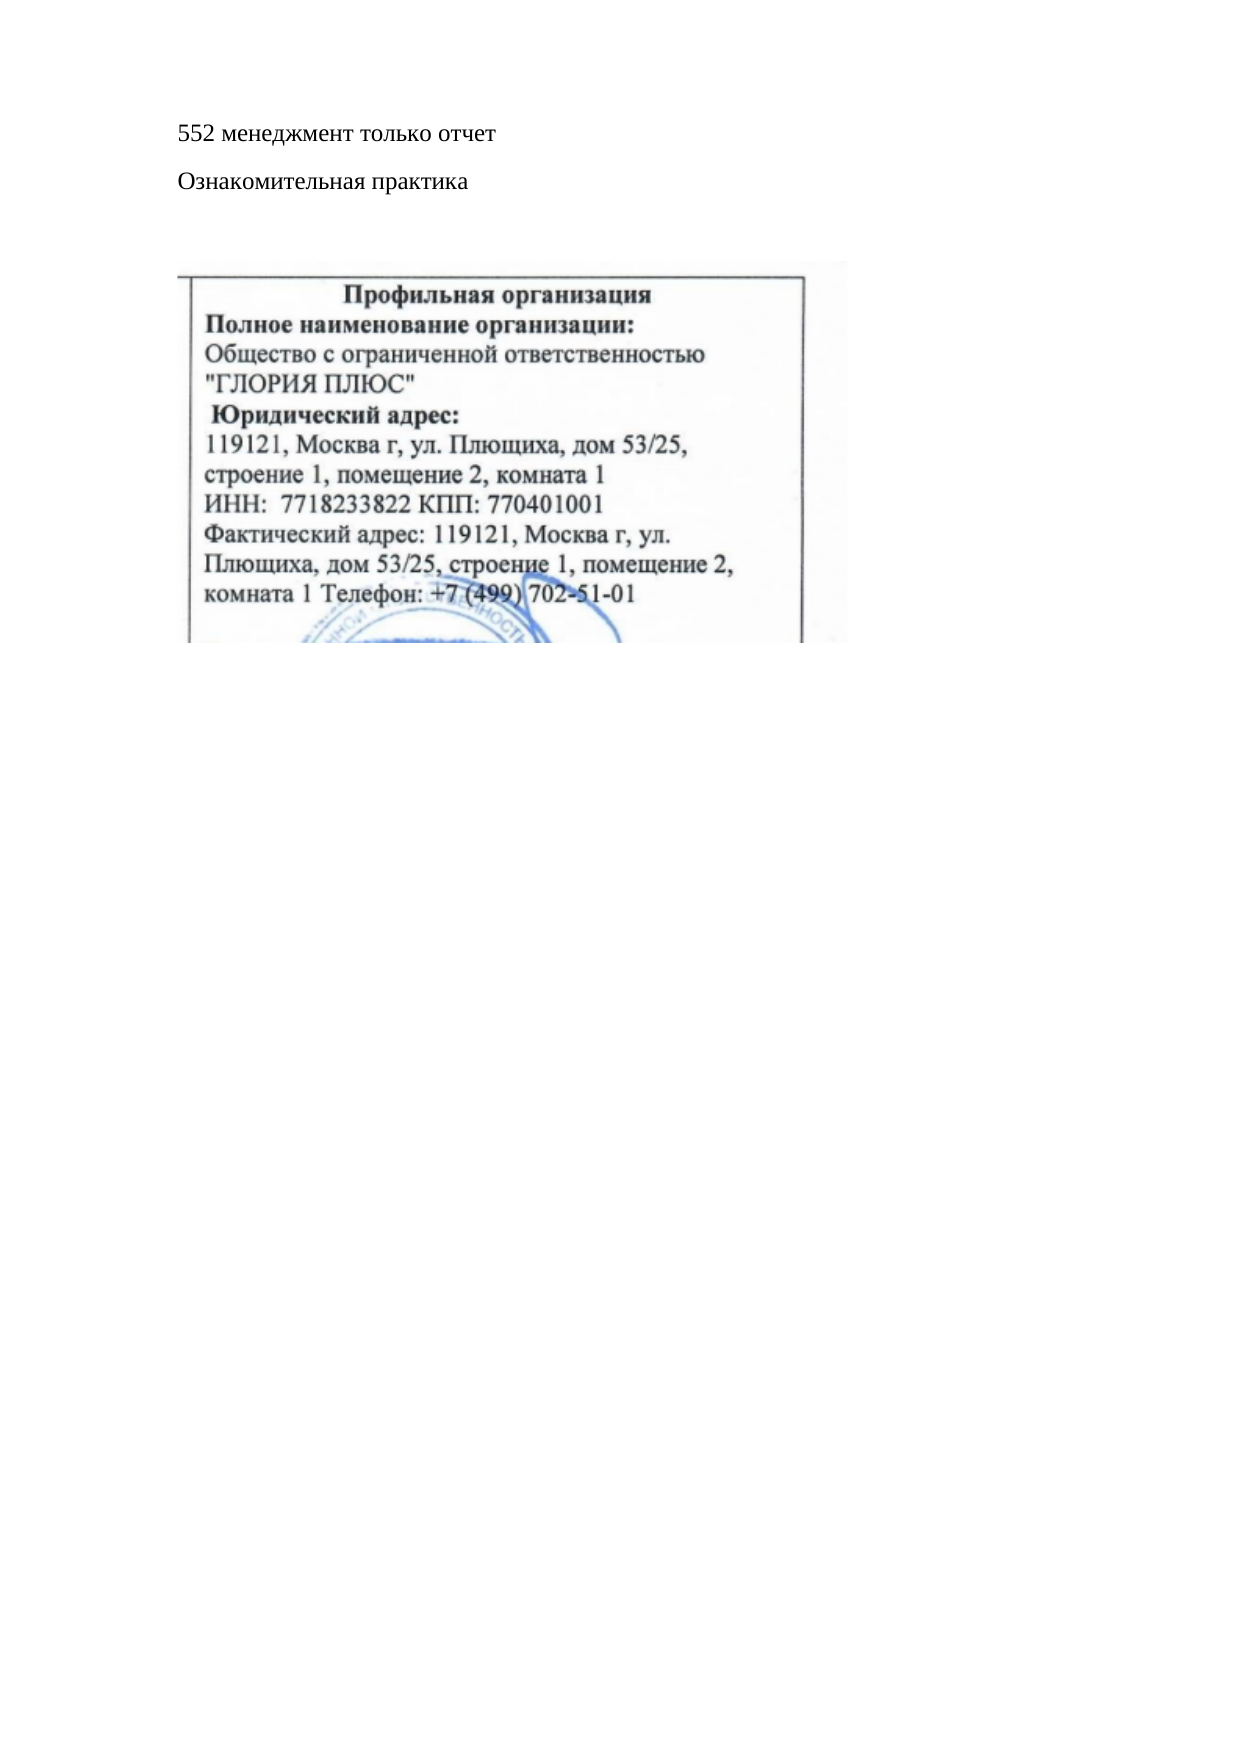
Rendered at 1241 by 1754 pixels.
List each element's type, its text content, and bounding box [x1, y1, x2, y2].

text 552 менеджмент только отчет [177, 118, 1152, 147]
text Ознакомительная практика [177, 166, 1152, 194]
picture [177, 261, 848, 643]
